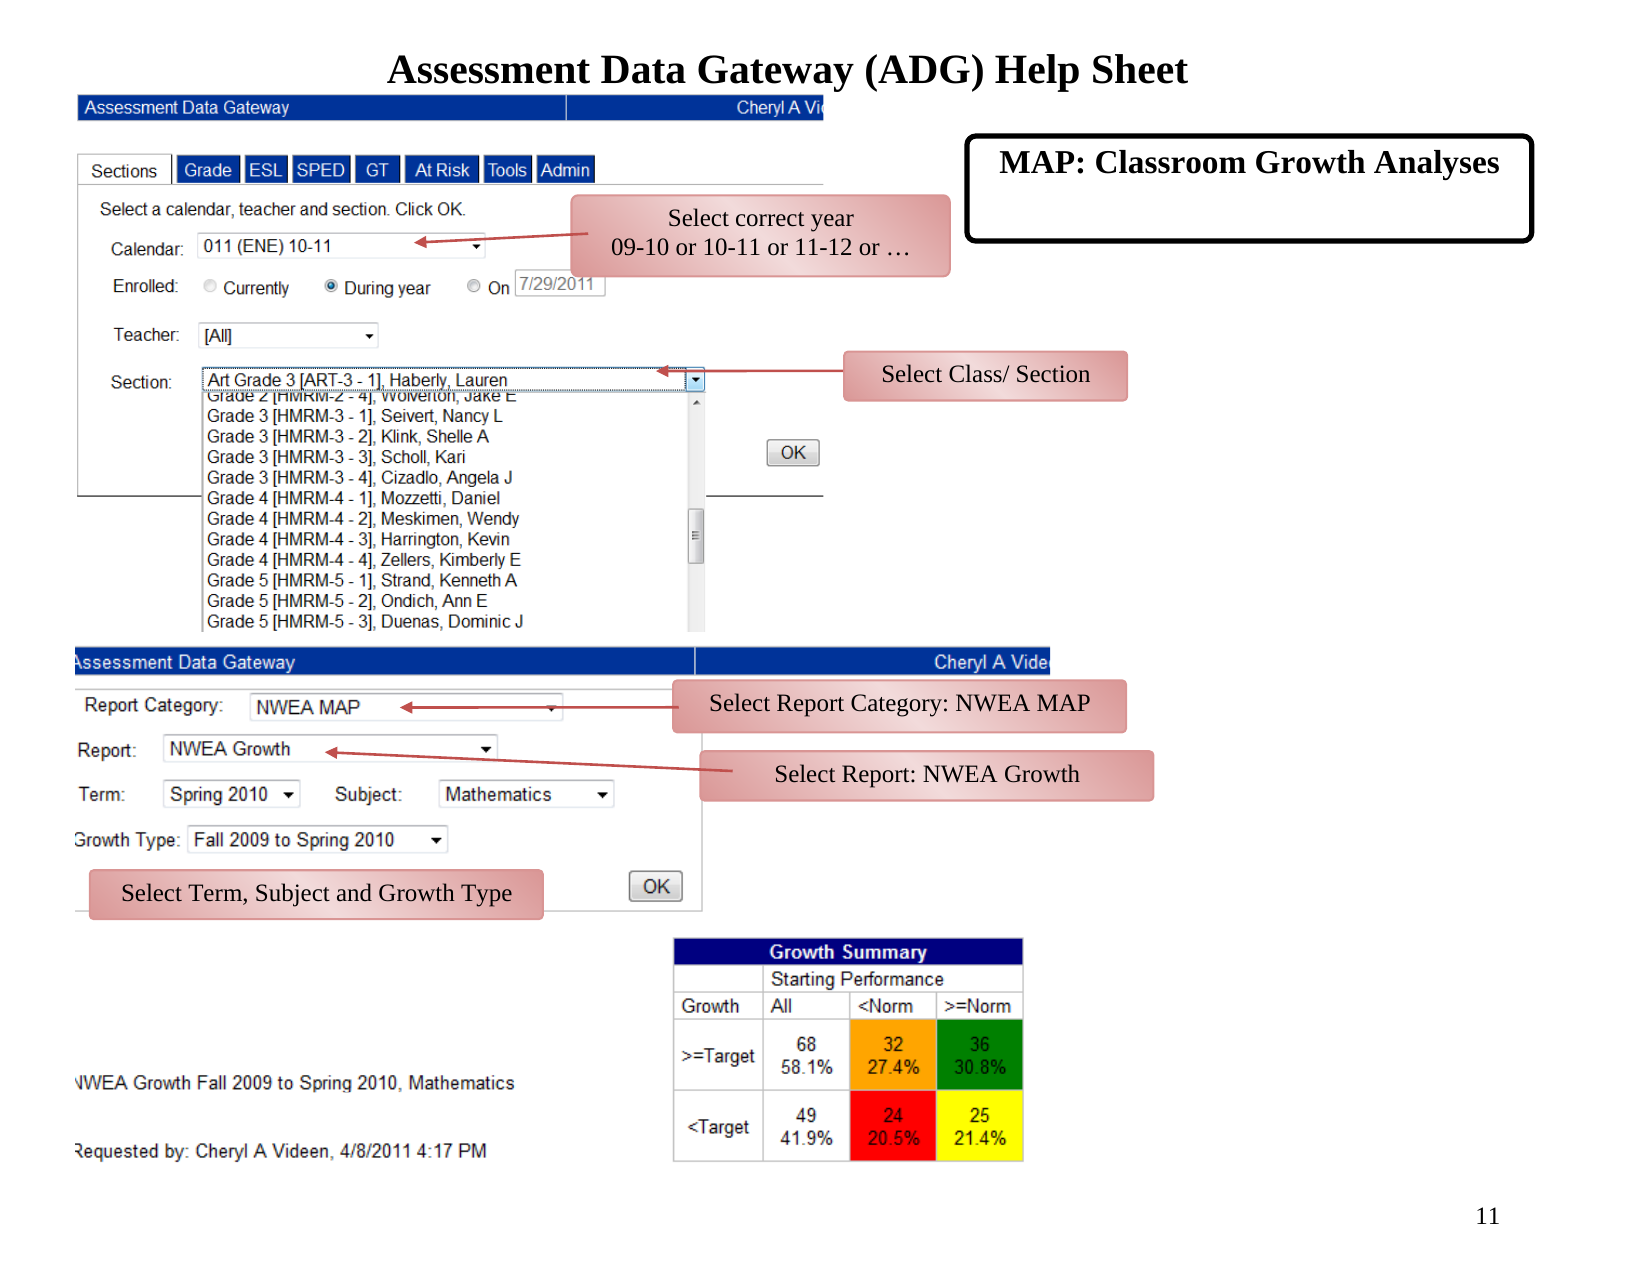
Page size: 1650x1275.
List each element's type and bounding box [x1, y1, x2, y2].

picture [75, 92, 1050, 1182]
